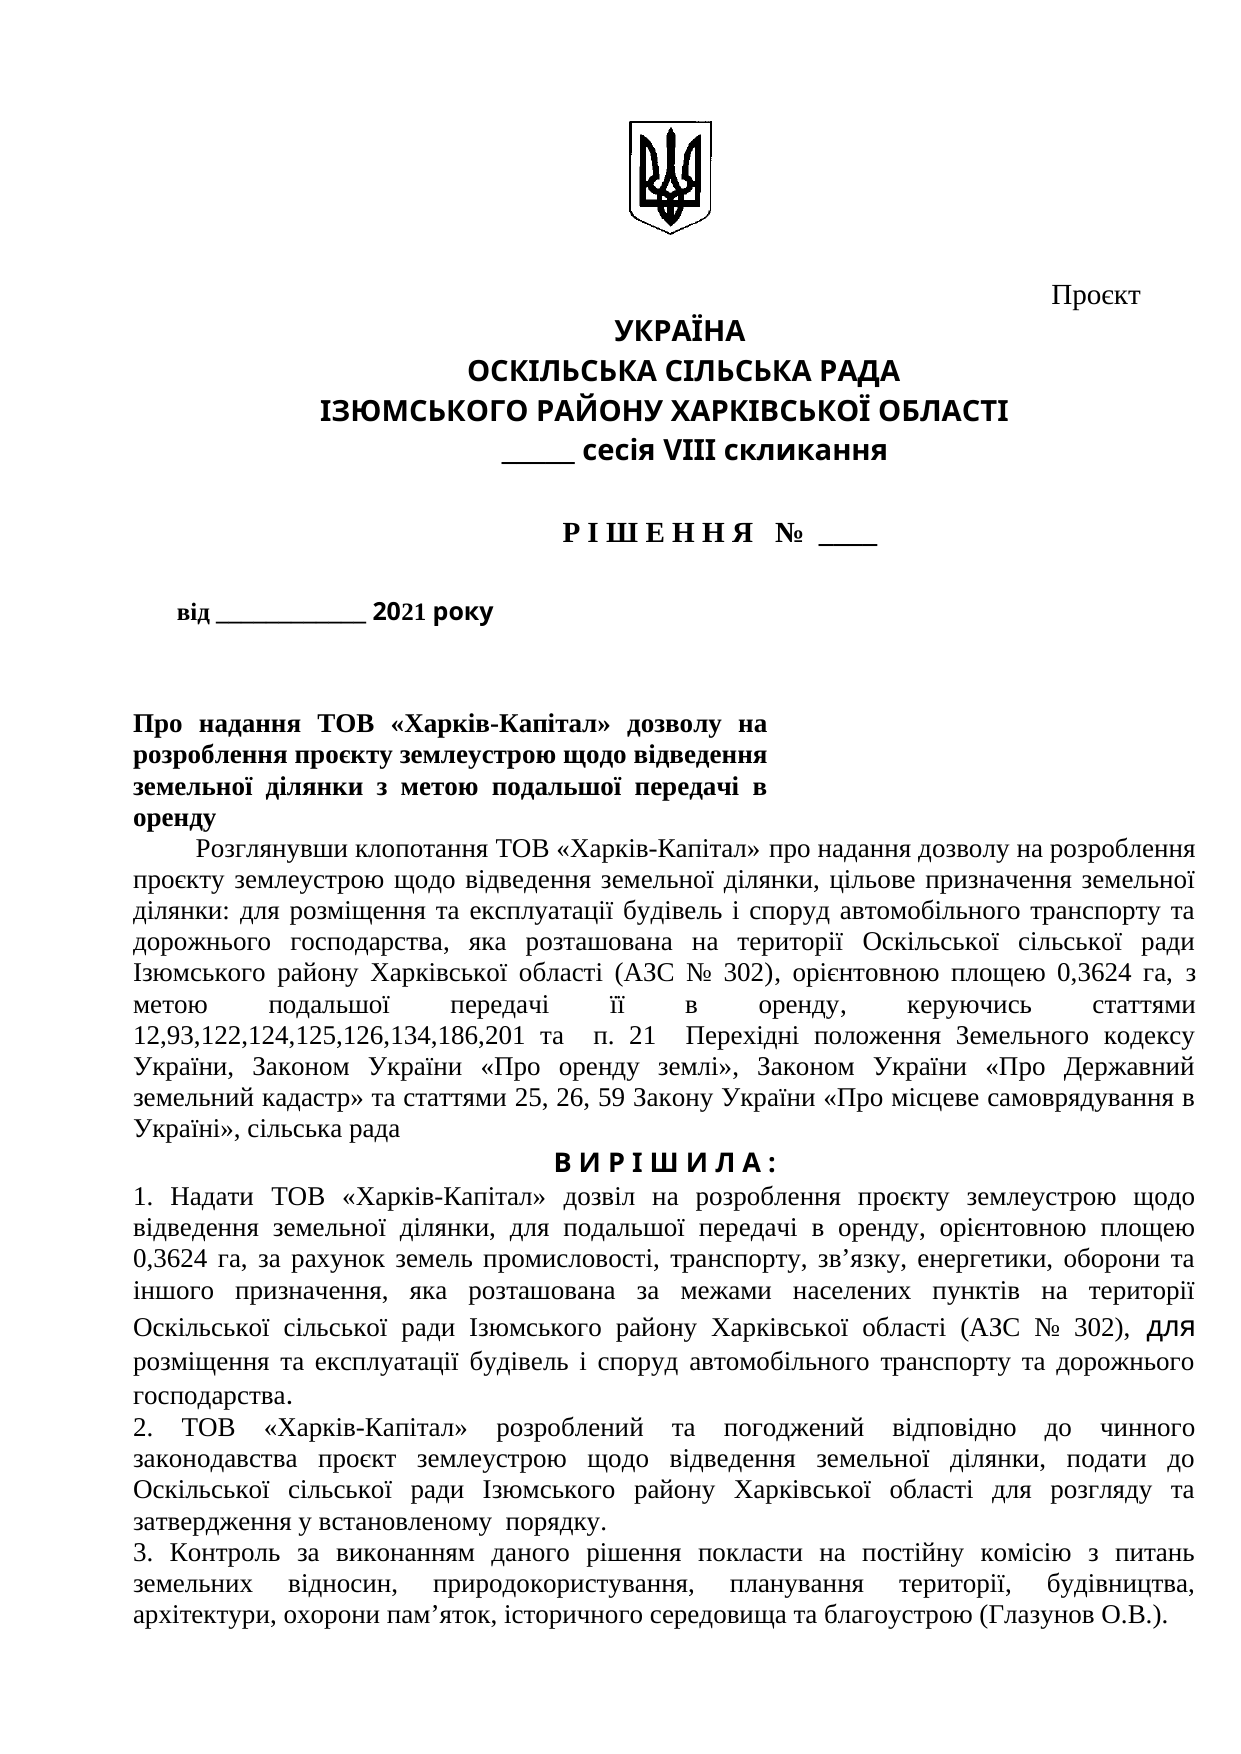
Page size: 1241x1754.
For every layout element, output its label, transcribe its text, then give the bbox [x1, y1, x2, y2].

text 2. ТОВ «Харків-Капітал» розроблений та погоджений відповідно до чинного законодавства проєкт землеустрою щодо відведення земельної ділянки, подати до Оскільської сільської ради Ізюмського району Харківської області для розгляду та затвердження у встановленому порядку. [133, 1411, 1196, 1536]
text Про надання ТОВ «Харків-Капітал» дозволу на розроблення проєкту землеустрою щодо відведення земельної ділянки з метою подальшої передачі в оренду [133, 707, 768, 832]
text 3. Контроль за виконанням даного рішення покласти на постійну комісію з питань земельних відносин, природокористування, планування території, будівництва, архітектури, охорони пам’яток, історичного середовища та благоустрою (Глазунов О.В.). [133, 1536, 1196, 1629]
text від ____________ 2021 року [133, 594, 1196, 628]
text Р І Ш Е Н Н Я № ____ [183, 515, 1196, 548]
text ОСКІЛЬСЬКА СІЛЬСЬКА РАДА [133, 350, 1196, 390]
text УКРАЇНА [133, 310, 1196, 350]
text 1. Надати ТОВ «Харків-Капітал» дозвіл на розроблення проєкту землеустрою щодо відведення земельної ділянки, для подальшої передачі в оренду, орієнтовною площею , за рахунок земель промисловості, транспорту, зв’язку, енергетики, оборони та іншого призначення, яка розташована за межами населених пунктів на території Оскільської сільської ради Ізюмського району Харківської області (АЗС № 302), для розміщення та експлуатації будівель і споруд автомобільного транспорту та дорожнього господарства. [133, 1180, 1196, 1411]
table_header Проєкт [133, 118, 1152, 310]
text В И Р І Ш И Л А : [133, 1143, 1196, 1180]
text Розглянувши клопотання ТОВ «Харків-Капітал» про надання дозволу на розроблення проєкту землеустрою щодо відведення земельної ділянки, цільове призначення земельної ділянки: для розміщення та експлуатації будівель і споруд автомобільного транспорту та дорожнього господарства, яка розташована на території Оскільської сільської ради Ізюмського району Харківської області (АЗС № 302), орієнтовною площею , з метою подальшої передачі її в оренду, керуючись статтями 12,93,122,124,125,126,134,186,201 та п. 21 Перехідні положення Земельного кодексу України, Законом України «Про оренду землі», Законом України «Про Державний земельний кадастр» та статтями 25, 26, 59 Закону України «Про місцеве самоврядування в Україні», сільська рада [133, 832, 1196, 1143]
text _____ сесія VІІІ скликання [133, 429, 1196, 469]
text ІЗЮМСЬКОГО РАЙОНУ ХАРКІВСЬКОЇ ОБЛАСТІ [133, 390, 1196, 429]
